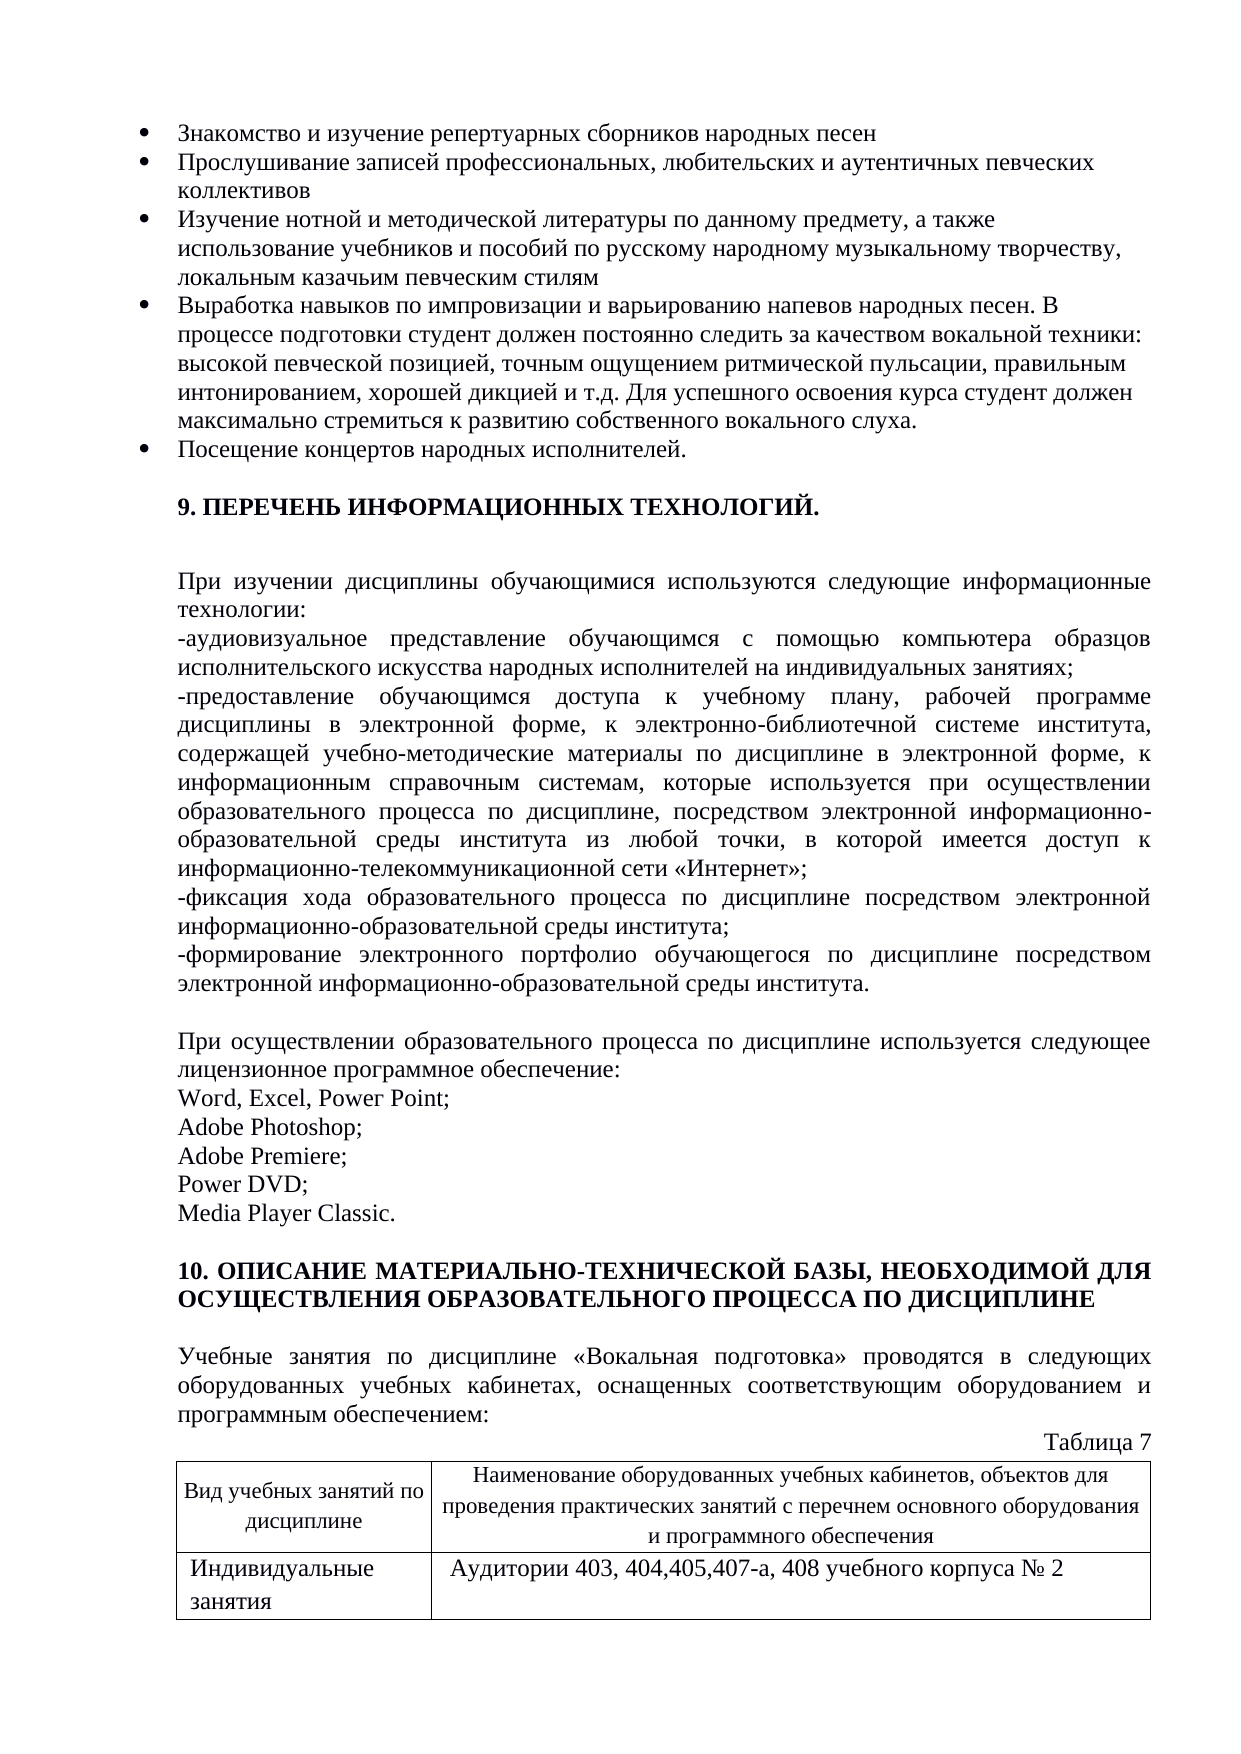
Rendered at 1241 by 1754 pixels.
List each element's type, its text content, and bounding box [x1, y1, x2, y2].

list Знакомство и изучение репертуарных сборников народных песен [140, 118, 1152, 147]
list Посещение концертов народных исполнителей. [140, 434, 1152, 463]
table_header Вид учебных занятий по дисциплине [177, 1462, 431, 1552]
text Adobe Premiere; [177, 1141, 1152, 1169]
table_cell Аудитории 403, 404,405,407-а, 408 учебного корпуса № 2 [432, 1553, 1150, 1619]
table_cell Индивидуальные занятия [177, 1553, 431, 1619]
text Таблица 7 [177, 1427, 1152, 1456]
text Учебные занятия по дисциплине «Вокальная подготовка» проводятся в следующих оборудованных учебных кабинетах, оснащенных соответствующим оборудованием и программным обеспечением: [177, 1341, 1152, 1427]
text Adobe Photoshop; [177, 1112, 1152, 1141]
text -аудиовизуальное представление обучающимся с помощью компьютера образцов исполнительского искусства народных исполнителей на индивидуальных занятиях; [177, 623, 1152, 681]
text Wогd, Ехсеl, Powег Роint; [177, 1083, 1152, 1112]
list Изучение нотной и методической литературы по данному предмету, а также использование учебников и пособий по русскому народному музыкальному творчеству, локальным казачьим певческим стилям [140, 204, 1152, 291]
text -формирование электронного портфолио обучающегося по дисциплине посредством электронной информационно-образовательной среды института. [177, 939, 1152, 997]
text 9. ПЕРЕЧЕНЬ ИНФОРМАЦИОННЫХ ТЕХНОЛОГИЙ. [177, 492, 1152, 521]
text Media Player Classic. [177, 1198, 1152, 1227]
text При изучении дисциплины обучающимися используются следующие информационные технологии: [177, 566, 1152, 623]
table_header Наименование оборудованных учебных кабинетов, объектов для проведения практических занятий с перечнем основного оборудования и программного обеспечения [432, 1462, 1150, 1552]
text 10. ОПИСАНИЕ МАТЕРИАЛЬНО-ТЕХНИЧЕСКОЙ БАЗЫ, НЕОБХОДИМОЙ ДЛЯ ОСУЩЕСТВЛЕНИЯ ОБРАЗОВАТЕЛЬНОГО ПРОЦЕССА ПО ДИСЦИПЛИНЕ [177, 1256, 1152, 1313]
text Power DVD; [177, 1169, 1152, 1198]
list Прослушивание записей профессиональных, любительских и аутентичных певческих коллективов [140, 147, 1152, 204]
list Выработка навыков по импровизации и варьированию напевов народных песен. В процессе подготовки студент должен постоянно следить за качеством вокальной техники: высокой певческой позицией, точным ощущением ритмической пульсации, правильным интонированием, хорошей дикцией и т.д. Для успешного освоения курса студент должен максимально стремиться к развитию собственного вокального слуха. [140, 291, 1152, 434]
text -фиксация хода образовательного процесса по дисциплине посредством электронной информационно-образовательной среды института; [177, 882, 1152, 939]
text -предоставление обучающимся доступа к учебному плану, рабочей программе дисциплины в электронной форме, к электронно-библиотечной системе института, содержащей учебно-методические материалы по дисциплине в электронной форме, к информационным справочным системам, которые используется при осуществлении образовательного процесса по дисциплине, посредством электронной информационно-образовательной среды института из любой точки, в которой имеется доступ к информационно-телекоммуникационной сети «Интернет»; [177, 681, 1152, 882]
text При осуществлении образовательного процесса по дисциплине используется следующее лицензионное программное обеспечение: [177, 1026, 1152, 1083]
